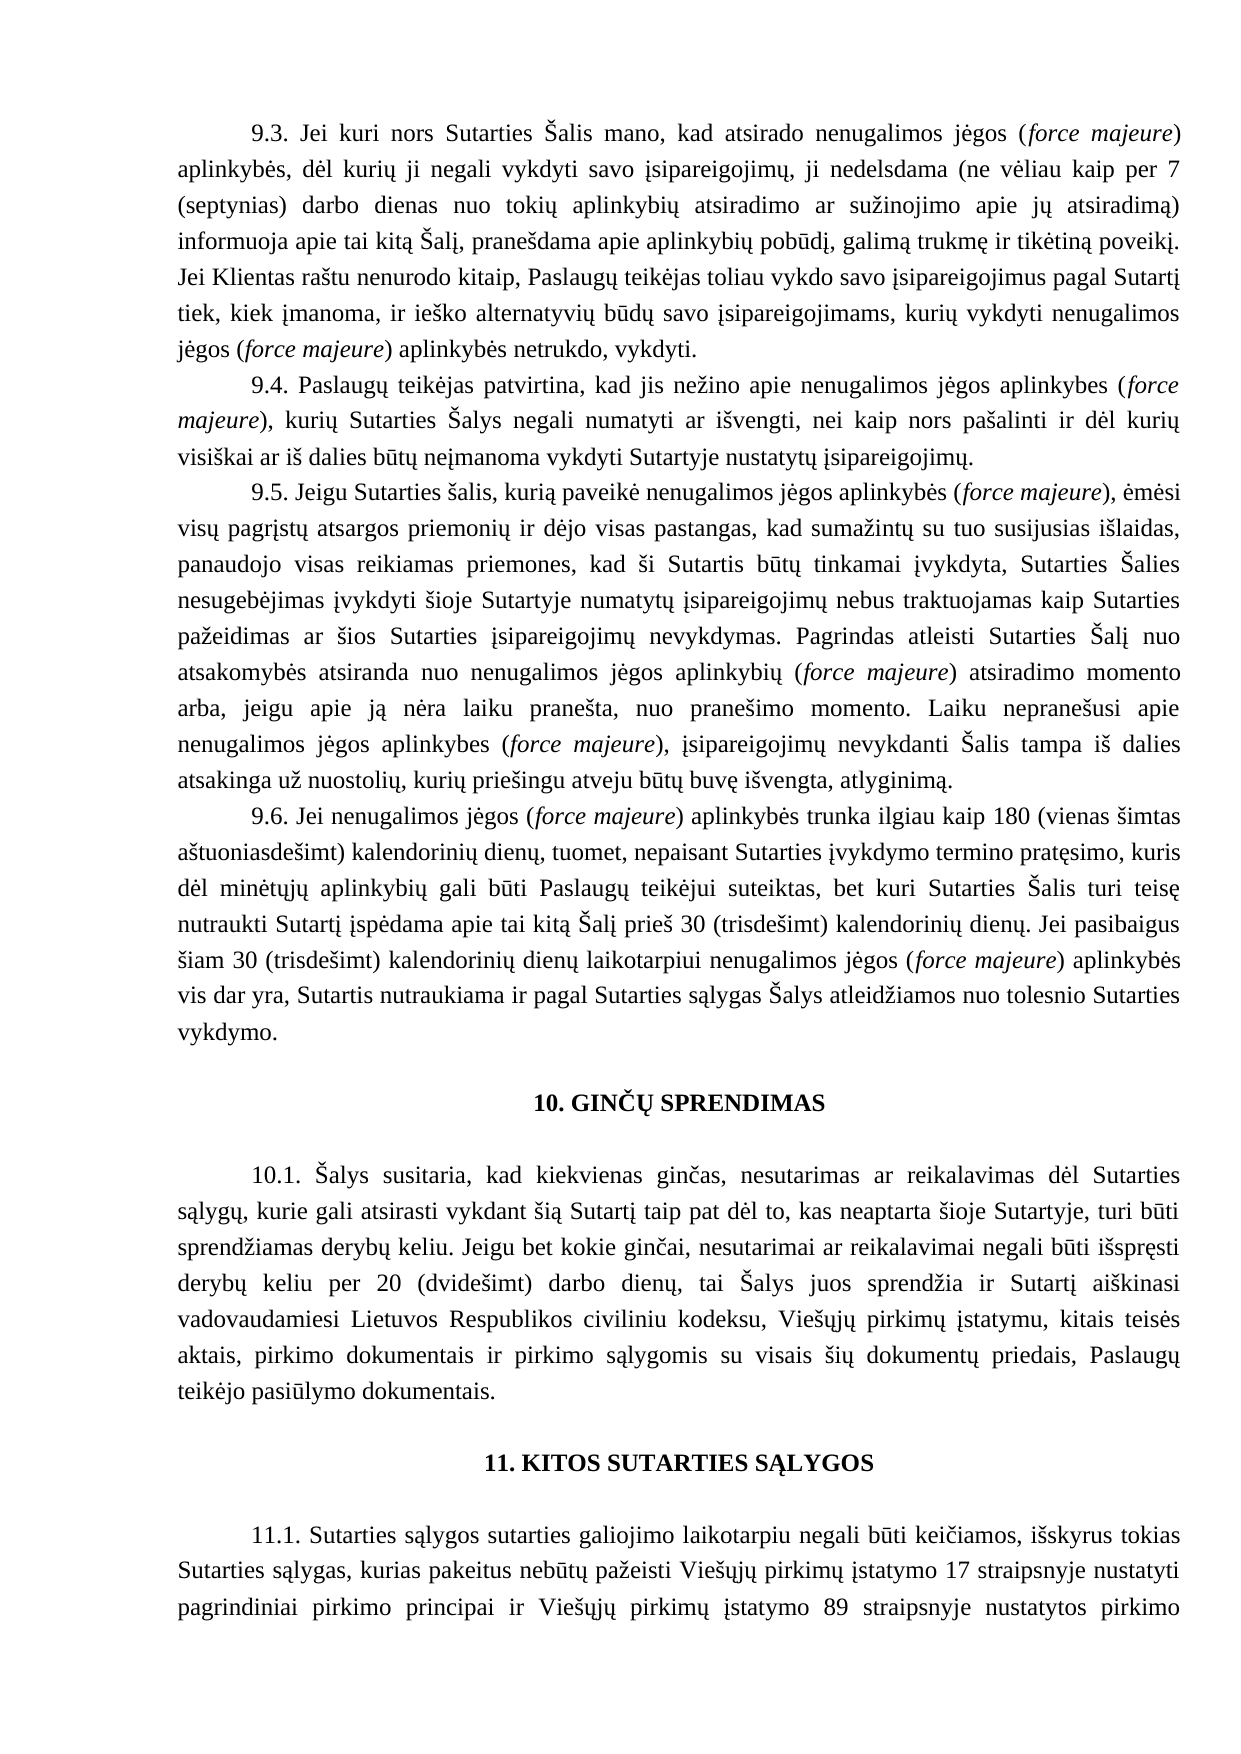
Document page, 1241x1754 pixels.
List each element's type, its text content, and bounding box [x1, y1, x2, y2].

text 9.6. Jei nenugalimos jėgos (force majeure) aplinkybės trunka ilgiau kaip 180 (vienas šimtas aštuoniasdešimt) kalendorinių dienų, tuomet, nepaisant Sutarties įvykdymo termino pratęsimo, kuris dėl minėtųjų aplinkybių gali būti Paslaugų teikėjui suteiktas, bet kuri Sutarties Šalis turi teisę nutraukti Sutartį įspėdama apie tai kitą Šalį prieš 30 (trisdešimt) kalendorinių dienų. Jei pasibaigus šiam 30 (trisdešimt) kalendorinių dienų laikotarpiui nenugalimos jėgos (force majeure) aplinkybės vis dar yra, Sutartis nutraukiama ir pagal Sutarties sąlygas Šalys atleidžiamos nuo tolesnio Sutarties vykdymo. [177, 801, 1181, 1045]
text 9.5. Jeigu Sutarties šalis, kurią paveikė nenugalimos jėgos aplinkybės (force majeure), ėmėsi visų pagrįstų atsargos priemonių ir dėjo visas pastangas, kad sumažintų su tuo susijusias išlaidas, panaudojo visas reikiamas priemones, kad ši Sutartis būtų tinkamai įvykdyta, Sutarties Šalies nesugebėjimas įvykdyti šioje Sutartyje numatytų įsipareigojimų nebus traktuojamas kaip Sutarties pažeidimas ar šios Sutarties įsipareigojimų nevykdymas. Pagrindas atleisti Sutarties Šalį nuo atsakomybės atsiranda nuo nenugalimos jėgos aplinkybių (force majeure) atsiradimo momento arba, jeigu apie ją nėra laiku pranešta, nuo pranešimo momento. Laiku nepranešusi apie nenugalimos jėgos aplinkybes (force majeure), įsipareigojimų nevykdanti Šalis tampa iš dalies atsakinga už nuostolių, kurių priešingu atveju būtų buvę išvengta, atlyginimą. [177, 477, 1181, 794]
text 9.3. Jei kuri nors Sutarties Šalis mano, kad atsirado nenugalimos jėgos (force majeure) aplinkybės, dėl kurių ji negali vykdyti savo įsipareigojimų, ji nedelsdama (ne vėliau kaip per 7 (septynias) darbo dienas nuo tokių aplinkybių atsiradimo ar sužinojimo apie jų atsiradimą) informuoja apie tai kitą Šalį, pranešdama apie aplinkybių pobūdį, galimą trukmę ir tikėtiną poveikį. Jei Klientas nenurodo kitaip, Paslaugų teikėjas toliau vykdo savo įsipareigojimus pagal Sutartį tiek, kiek įmanoma, ir ieško alternatyvių būdų savo įsipareigojimams, kurių vykdyti nenugalimos jėgos (force majeure) aplinkybės netrukdo, vykdyti. [177, 118, 1181, 362]
text 10.1. Šalys susitaria, kad kiekvienas ginčas, nesutarimas ar reikalavimas dėl Sutarties sąlygų, kurie gali atsirasti vykdant šią Sutartį taip pat dėl to, kas neaptarta šioje Sutartyje, turi būti sprendžiamas derybų keliu. Jeigu bet kokie ginčai, nesutarimai ar reikalavimai negali būti išspręsti derybų keliu per 20 (dvidešimt) darbo dienų, tai Šalys juos sprendžia ir Sutartį aiškinasi vadovaudamiesi Lietuvos Respublikos civiliniu kodeksu, Viešųjų pirkimų įstatymu, kitais teisės aktais, pirkimo dokumentais ir pirkimo sąlygomis su visais šių dokumentų priedais, Paslaugų teikėjo pasiūlymo dokumentais. [177, 1160, 1181, 1405]
text 11. KITOS SUTARTIES SĄLYGOS [177, 1448, 1181, 1477]
text 10. GINČŲ SPRENDIMAS [177, 1088, 1181, 1117]
text 9.4. Paslaugų teikėjas patvirtina, kad jis nežino apie nenugalimos jėgos aplinkybes (force majeure), kurių Sutarties Šalys negali numatyti ar išvengti, nei kaip nors pašalinti ir dėl kurių visiškai ar iš dalies būtų neįmanoma vykdyti Sutartyje nustatytų įsipareigojimų. [177, 370, 1181, 470]
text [177, 1520, 1181, 1620]
